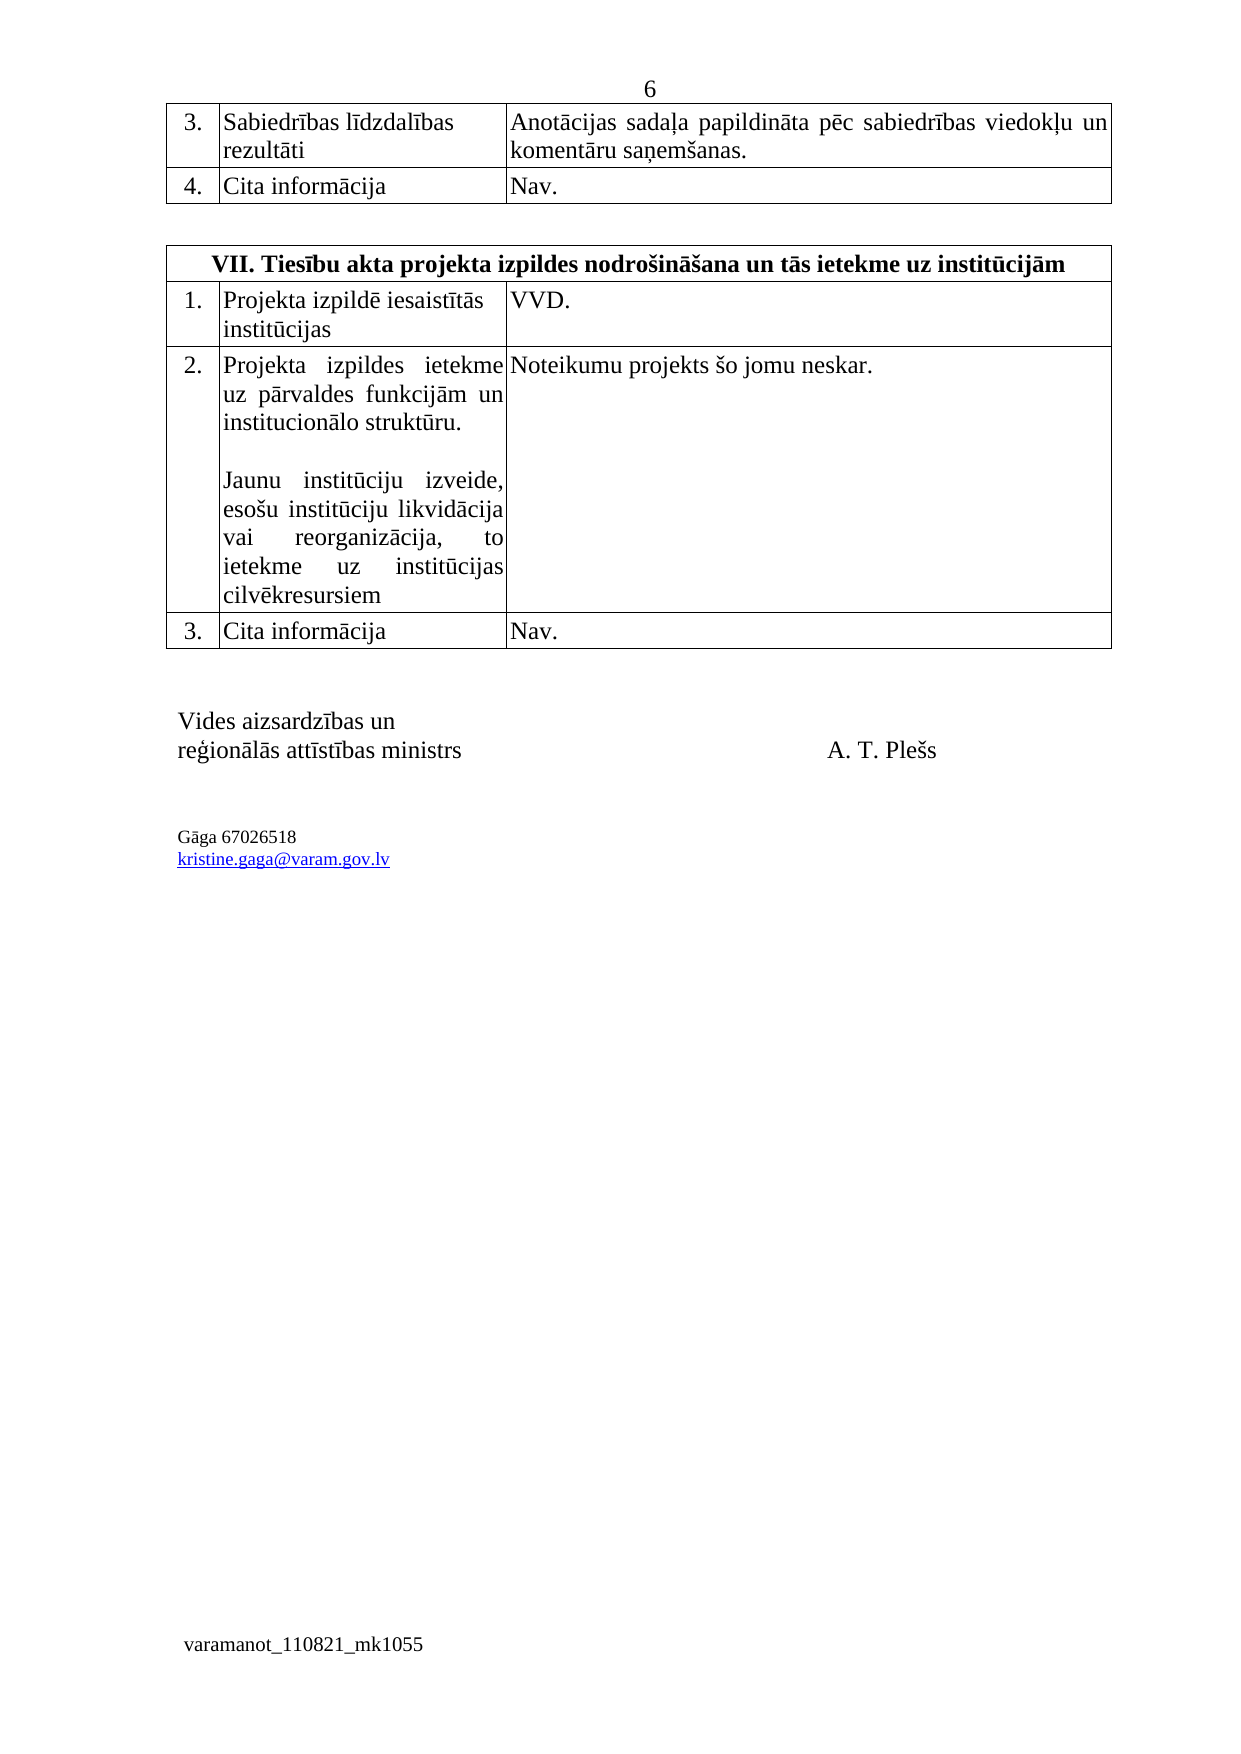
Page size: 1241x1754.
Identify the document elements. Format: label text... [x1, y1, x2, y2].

table_cell 2. [167, 347, 219, 612]
table_cell 4. [167, 168, 219, 203]
table_header VII. Tiesību akta projekta izpildes nodrošināšana un tās ietekme uz institūcijām [167, 246, 1111, 281]
table_cell Cita informācija [220, 613, 506, 648]
text kristine.gaga@varam.gov.lv [177, 848, 1122, 869]
table_cell Projekta izpildes ietekme uz pārvaldes funkcijām un institucionālo struktūru. Jaunu institūciju izveide, esošu institūciju likvidācija vai reorganizācija, to ietekme uz institūcijas cilvēkresursiem [220, 347, 506, 612]
text Gāga 67026518 [177, 826, 1122, 848]
text Vides aizsardzības un [177, 706, 1122, 735]
table_cell Projekta izpildē iesaistītās institūcijas [220, 282, 506, 346]
table_cell 3. [167, 613, 219, 648]
table_cell 1. [167, 282, 219, 346]
table_cell Noteikumu projekts šo jomu neskar. [507, 347, 1111, 612]
table_cell VVD. [507, 282, 1111, 346]
table_cell 3. [167, 104, 219, 167]
table_cell Anotācijas sadaļa papildināta pēc sabiedrības viedokļu un komentāru saņemšanas. [507, 104, 1111, 167]
table_cell Cita informācija [220, 168, 506, 203]
table_cell Nav. [507, 168, 1111, 203]
table_cell Nav. [507, 613, 1111, 648]
text reģionālās attīstības ministrs A. T. Plešs [177, 735, 1122, 764]
table_cell Sabiedrības līdzdalības rezultāti [220, 104, 506, 167]
